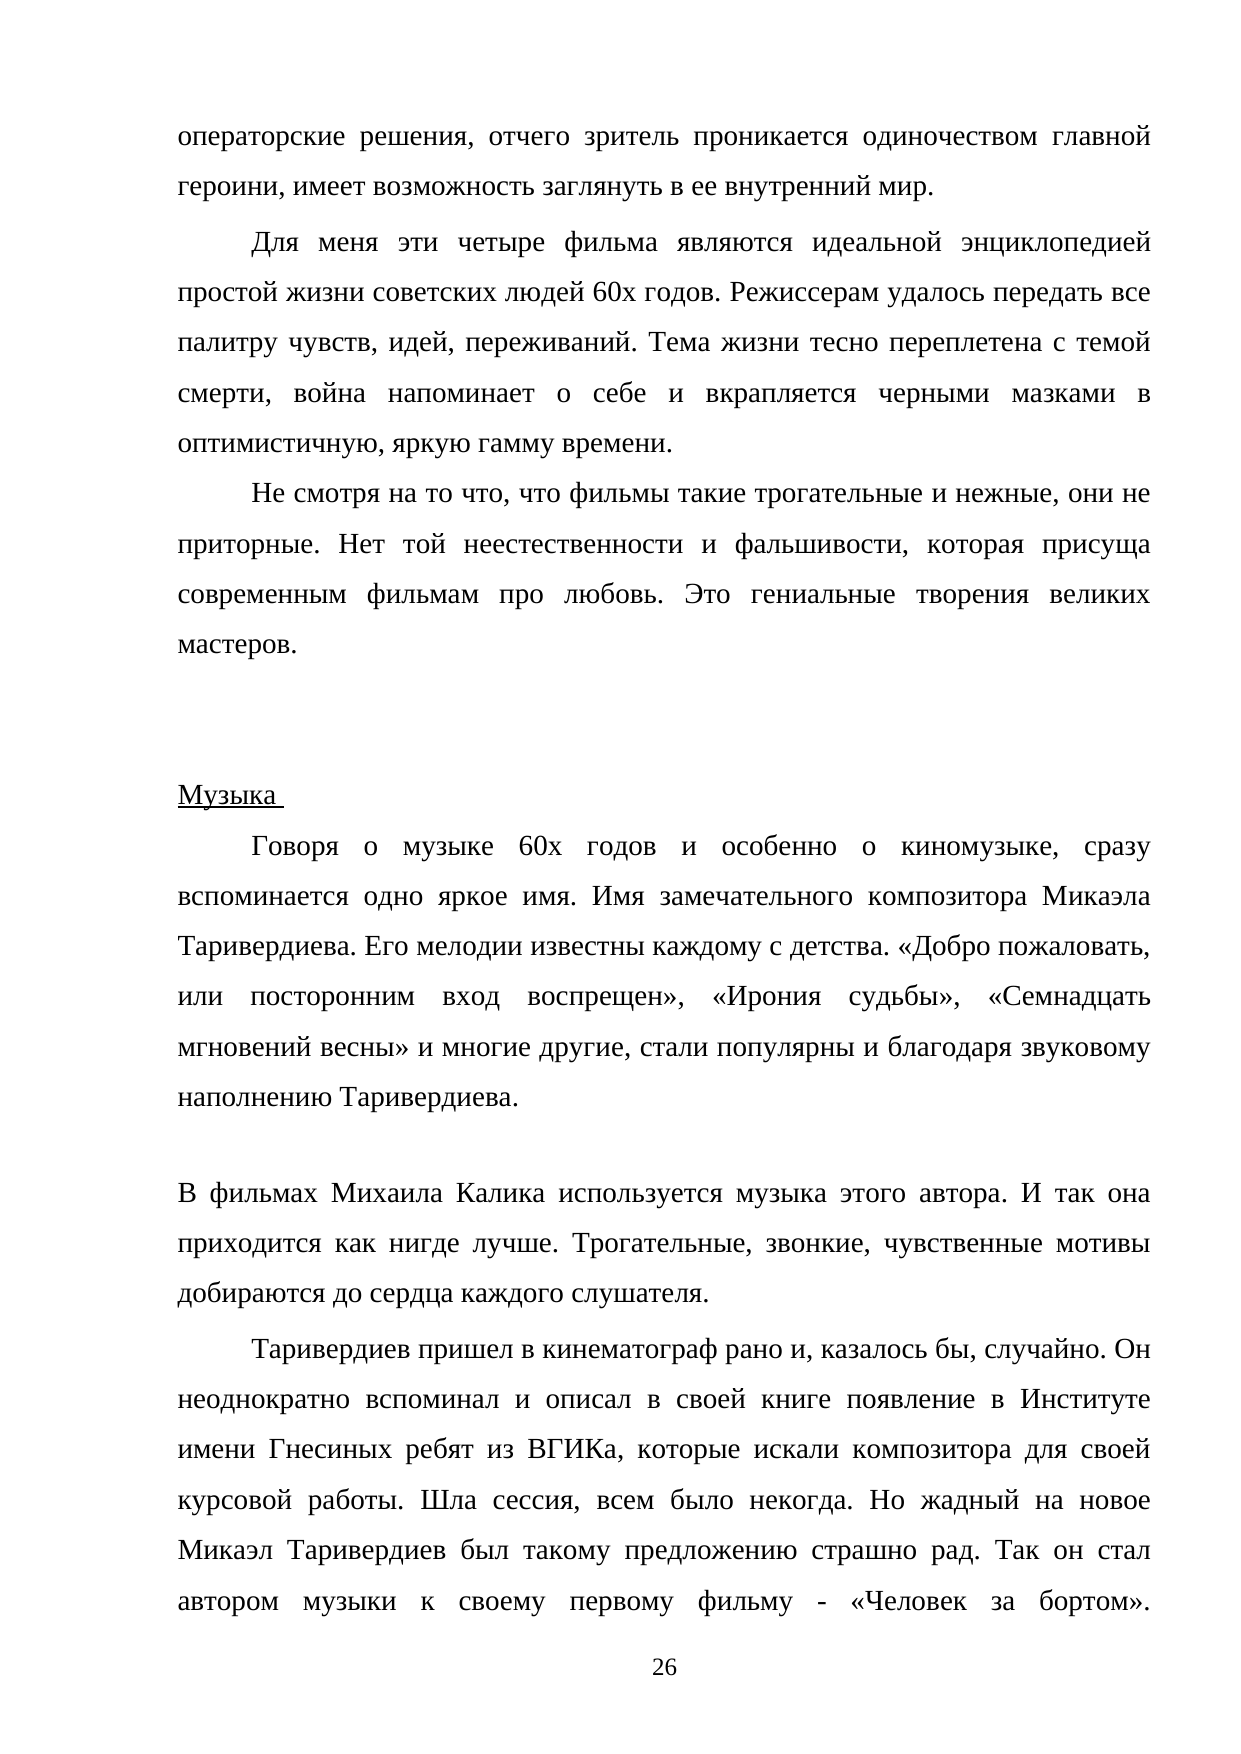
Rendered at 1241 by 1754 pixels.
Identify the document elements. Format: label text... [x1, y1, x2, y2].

text Не смотря на то что, что фильмы такие трогательные и нежные, они не приторные. Нет той неестественности и фальшивости, которая присуща современным фильмам про любовь. Это гениальные творения великих мастеров. [177, 475, 1152, 660]
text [177, 118, 1152, 202]
text Говоря о музыке 60х годов и особенно о киномузыке, сразу вспоминается одно яркое имя. Имя замечательного композитора Микаэла Таривердиева. Его мелодии известны каждому с детства. «Добро пожаловать, или посторонним вход воспрещен», «Ирония судьбы», «Семнадцать мгновений весны» и многие другие, стали популярны и благодаря звуковому наполнению Таривердиева. [177, 828, 1152, 1113]
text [177, 1331, 1152, 1616]
text Музыка [177, 777, 1152, 811]
text В фильмах Михаила Калика используется музыка этого автора. И так она приходится как нигде лучше. Трогательные, звонкие, чувственные мотивы добираются до сердца каждого слушателя. [177, 1175, 1152, 1309]
text Для меня эти четыре фильма являются идеальной энциклопедией простой жизни советских людей 60х годов. Режиссерам удалось передать все палитру чувств, идей, переживаний. Тема жизни тесно переплетена с темой смерти, война напоминает о себе и вкрапляется черными мазками в оптимистичную, яркую гамму времени. [177, 224, 1152, 459]
